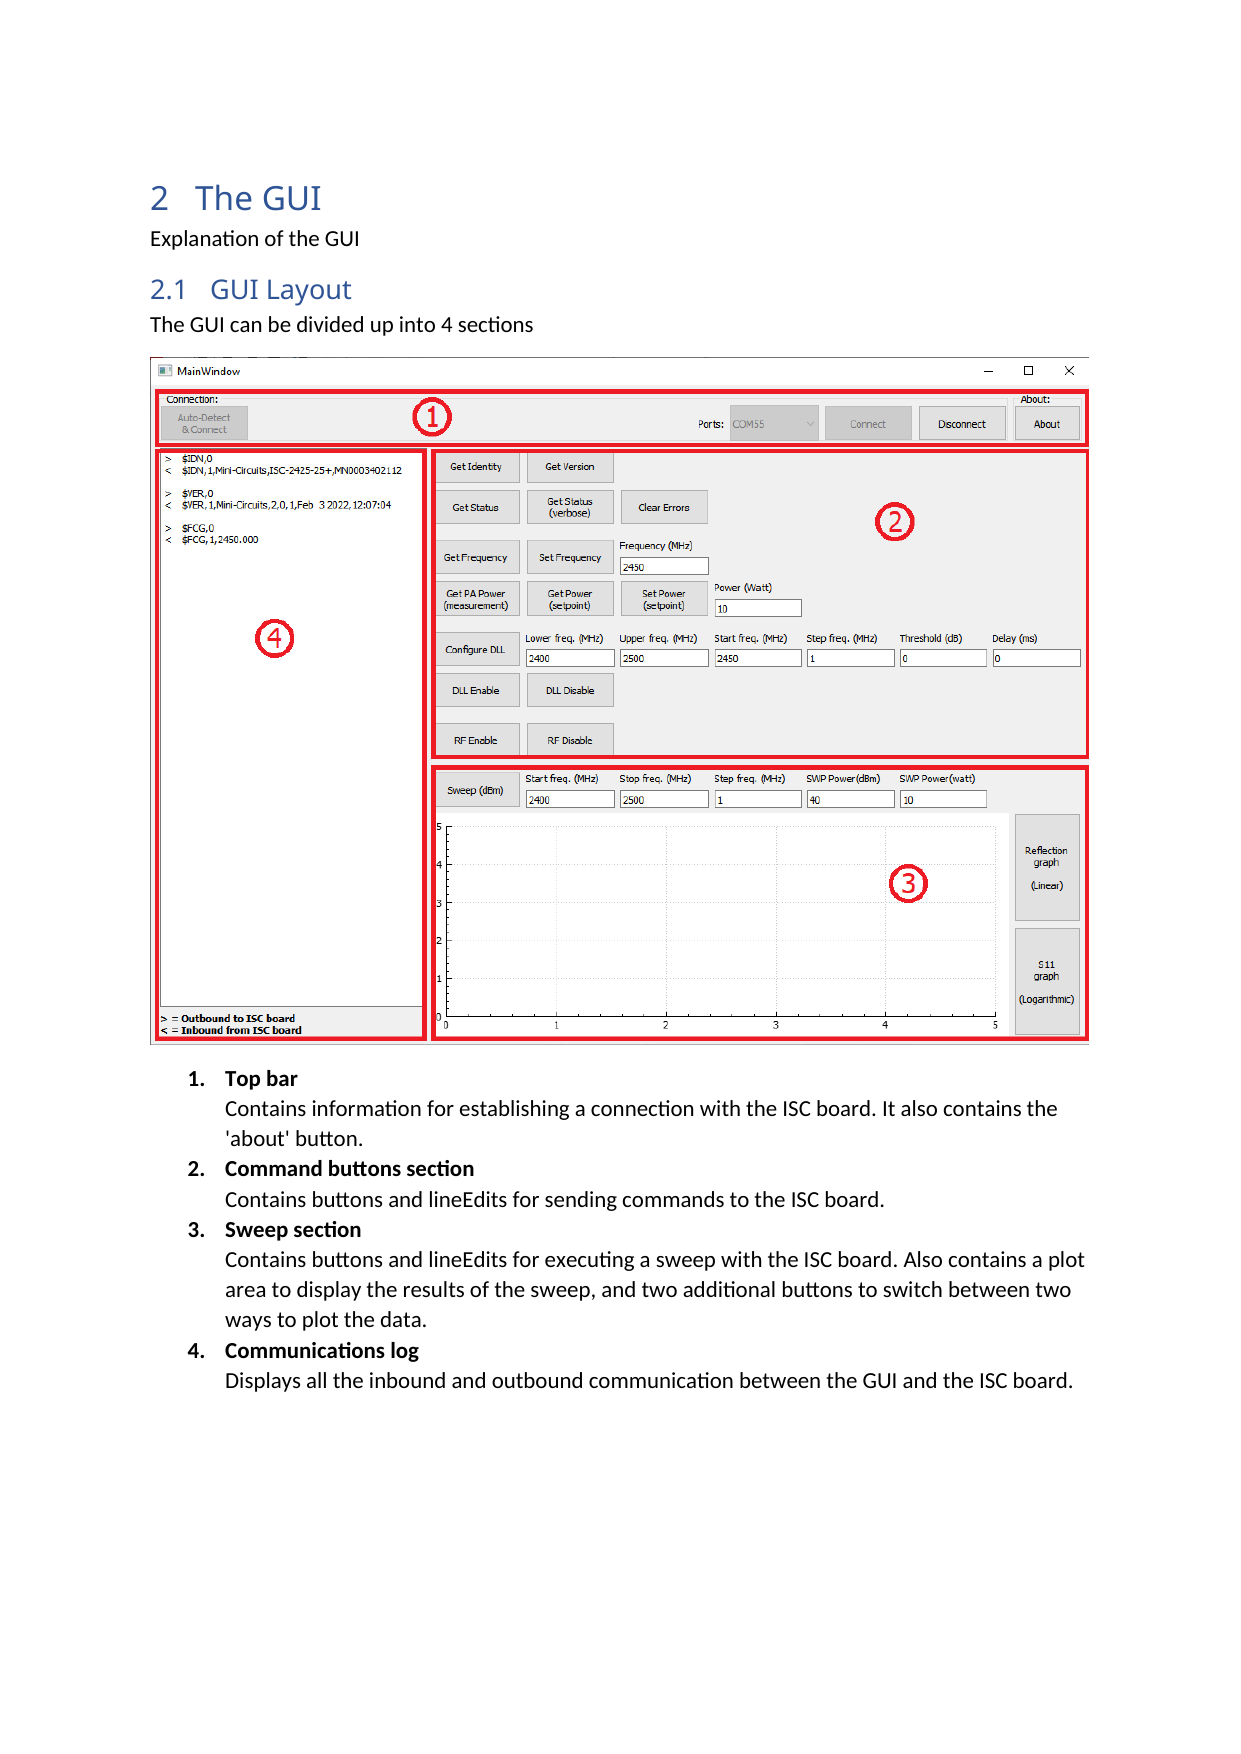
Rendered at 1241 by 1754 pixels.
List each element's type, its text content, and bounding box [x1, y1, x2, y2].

list Command buttons section [187, 1154, 1090, 1182]
subtitle The GUI [150, 175, 1090, 220]
list Contains buttons and lineEdits for sending commands to the ISC board. [225, 1185, 1090, 1213]
list Communications log [187, 1336, 1090, 1364]
subtitle GUI Layout [150, 271, 1090, 308]
list Contains information for establishing a connection with the ISC board. It also contains the 'about' button. [225, 1094, 1090, 1152]
list Displays all the inbound and outbound communication between the GUI and the ISC board. [225, 1366, 1090, 1394]
text Explanation of the GUI [150, 224, 1090, 252]
text The GUI can be divided up into 4 sections [150, 311, 1090, 339]
picture [150, 357, 1089, 1045]
list Sweep section [187, 1215, 1090, 1243]
list Top bar [187, 1064, 1090, 1092]
list Contains buttons and lineEdits for executing a sweep with the ISC board. Also contains a plot area to display the results of the sweep, and two additional buttons to switch between two ways to plot the data. [225, 1245, 1090, 1333]
